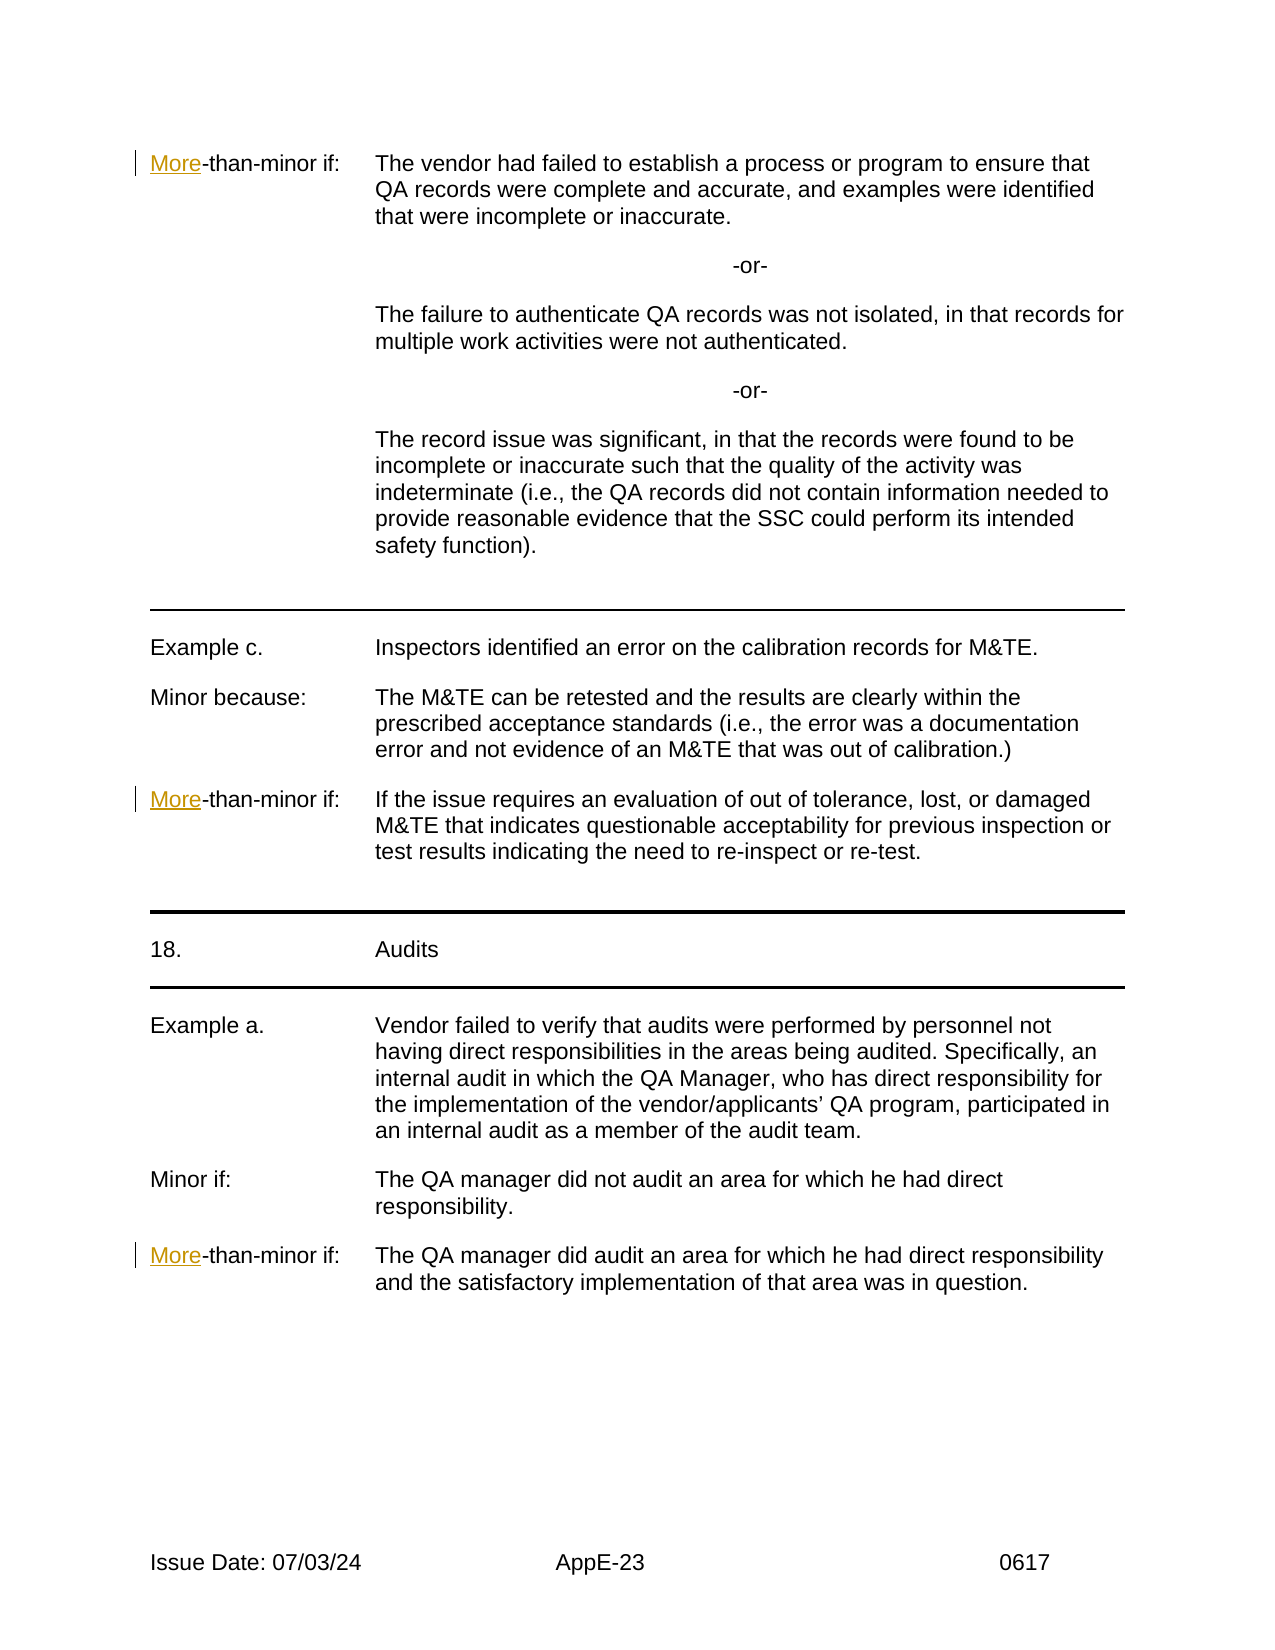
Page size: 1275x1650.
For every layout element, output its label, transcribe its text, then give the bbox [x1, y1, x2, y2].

text The failure to authenticate QA records was not isolated, in that records for multiple work activities were not authenticated. [375, 301, 1125, 354]
subtitle 18. Audits [150, 914, 1125, 986]
text -than-minor if: If the issue requires an evaluation of out of tolerance, lost, or damaged M&TE that indicates questionable acceptability for previous inspection or test results indicating the need to re-inspect or re-test. [150, 786, 1125, 864]
text -than-minor if: The vendor had failed to establish a process or program to ensure that QA records were complete and accurate, and examples were identified that were incomplete or inaccurate. [150, 150, 1125, 229]
text -than-minor if: The QA manager did audit an area for which he had direct responsibility and the satisfactory implementation of that area was in question. [150, 1242, 1125, 1295]
text -or- [375, 252, 1125, 278]
text Minor because: The M&TE can be retested and the results are clearly within the prescribed acceptance standards (i.e., the error was a documentation error and not evidence of an M&TE that was out of calibration.) [150, 683, 1125, 763]
text Example a. Vendor failed to verify that audits were performed by personnel not having direct responsibilities in the areas being audited. Specifically, an internal audit in which the QA Manager, who has direct responsibility for the implementation of the vendor/applicants’ QA program, participated in an internal audit as a member of the audit team. [150, 1012, 1125, 1143]
text Example c. Inspectors identified an error on the calibration records for M&TE. [150, 634, 1125, 661]
text Minor if: The QA manager did not audit an area for which he had direct responsibility. [150, 1166, 1125, 1219]
text -or- [375, 377, 1125, 403]
text The record issue was significant, in that the records were found to be incomplete or inaccurate such that the quality of the activity was indeterminate (i.e., the QA records did not contain information needed to provide reasonable evidence that the SSC could perform its intended safety function). [375, 426, 1125, 558]
